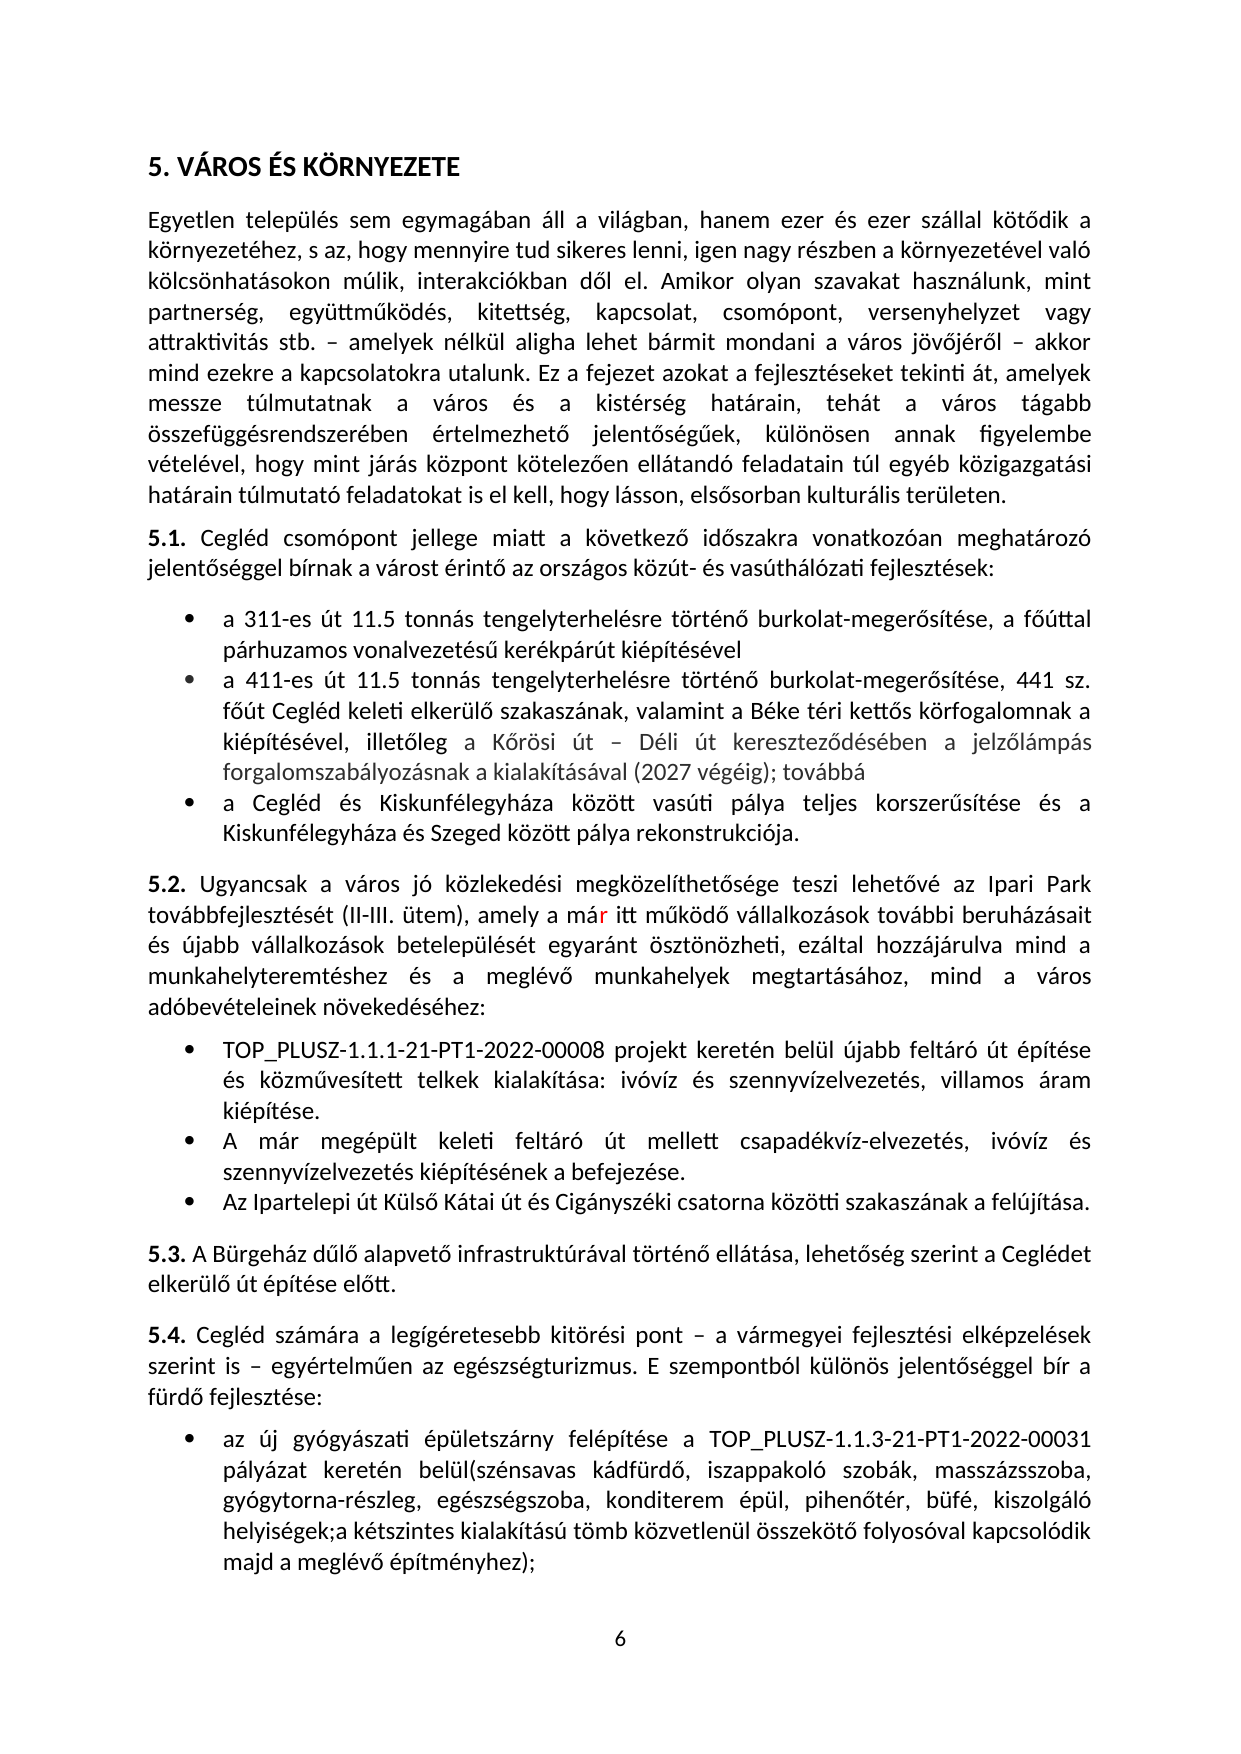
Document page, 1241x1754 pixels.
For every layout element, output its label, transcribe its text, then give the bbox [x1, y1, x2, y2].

text Egyetlen település sem egymagában áll a világban, hanem ezer és ezer szállal kötődik a környezetéhez, s az, hogy mennyire tud sikeres lenni, igen nagy részben a környezetével való kölcsönhatásokon múlik, interakciókban dől el. Amikor olyan szavakat használunk, mint partnerség, együttműködés, kitettség, kapcsolat, csomópont, versenyhelyzet vagy attraktivitás stb. – amelyek nélkül aligha lehet bármit mondani a város jövőjéről – akkor mind ezekre a kapcsolatokra utalunk. Ez a fejezet azokat a fejlesztéseket tekinti át, amelyek messze túlmutatnak a város és a kistérség határain, tehát a város tágabb összefüggésrendszerében értelmezhető jelentőségűek, különösen annak figyelembe vételével, hogy mint járás központ kötelezően ellátandó feladatain túl egyéb közigazgatási határain túlmutató feladatokat is el kell, hogy lásson, elsősorban kulturális területen. [148, 204, 1093, 509]
list a Cegléd és Kiskunfélegyháza között vasúti pálya teljes korszerűsítése és a Kiskunfélegyháza és Szeged között pálya rekonstrukciója. [185, 787, 1093, 848]
list az új gyógyászati épületszárny felépítése a TOP_PLUSZ-1.1.3-21-PT1-2022-00031 pályázat keretén belül(szénsavas kádfürdő, iszappakoló szobák, masszázsszoba, gyógytorna-részleg, egészségszoba, konditerem épül, pihenőtér, büfé, kiszolgáló helyiségek;a kétszintes kialakítású tömb közvetlenül összekötő folyosóval kapcsolódik majd a meglévő építményhez); [185, 1424, 1093, 1576]
list A már megépült keleti feltáró út mellett csapadékvíz-elvezetés, ivóvíz és szennyvízelvezetés kiépítésének a befejezése. [185, 1125, 1093, 1186]
list TOP_PLUSZ-1.1.1-21-PT1-2022-00008 projekt keretén belül újabb feltáró út építése és közművesített telkek kialakítása: ivóvíz és szennyvízelvezetés, villamos áram kiépítése. [185, 1034, 1093, 1125]
text 5.4. Cegléd számára a legígéretesebb kitörési pont – a vármegyei fejlesztési elképzelések szerint is – egyértelműen az egészségturizmus. E szempontból különös jelentőséggel bír a fürdő fejlesztése: [148, 1319, 1093, 1411]
list a 411-es út 11.5 tonnás tengelyterhelésre történő burkolat-megerősítése, 441 sz. főút Cegléd keleti elkerülő szakaszának, valamint a Béke téri kettős körfogalomnak a kiépítésével, illetőleg a Kőrösi út – Déli út kereszteződésében a jelzőlámpás forgalomszabályozásnak a kialakításával (2027 végéig); továbbá [185, 665, 1093, 787]
text 5. VÁROS ÉS KÖRNYEZETE [148, 148, 1093, 183]
text 5.1. Cegléd csomópont jellege miatt a következő időszakra vonatkozóan meghatározó jelentőséggel bírnak a várost érintő az országos közút- és vasúthálózati fejlesztések: [148, 522, 1093, 583]
text 5.3. A Bürgeház dűlő alapvető infrastruktúrával történő ellátása, lehetőség szerint a Ceglédet elkerülő út építése előtt. [148, 1238, 1093, 1299]
text 5.2. Ugyancsak a város jó közlekedési megközelíthetősége teszi lehetővé az Ipari Park továbbfejlesztését (II-III. ütem), amely a már itt működő vállalkozások további beruházásait és újabb vállalkozások betelepülését egyaránt ösztönözheti, ezáltal hozzájárulva mind a munkahelyteremtéshez és a meglévő munkahelyek megtartásához, mind a város adóbevételeinek növekedéséhez: [148, 869, 1093, 1021]
list Az Ipartelepi út Külső Kátai út és Cigányszéki csatorna közötti szakaszának a felújítása. [185, 1186, 1093, 1217]
list a 311-es út 11.5 tonnás tengelyterhelésre történő burkolat-megerősítése, a főúttal párhuzamos vonalvezetésű kerékpárút kiépítésével [185, 604, 1093, 665]
